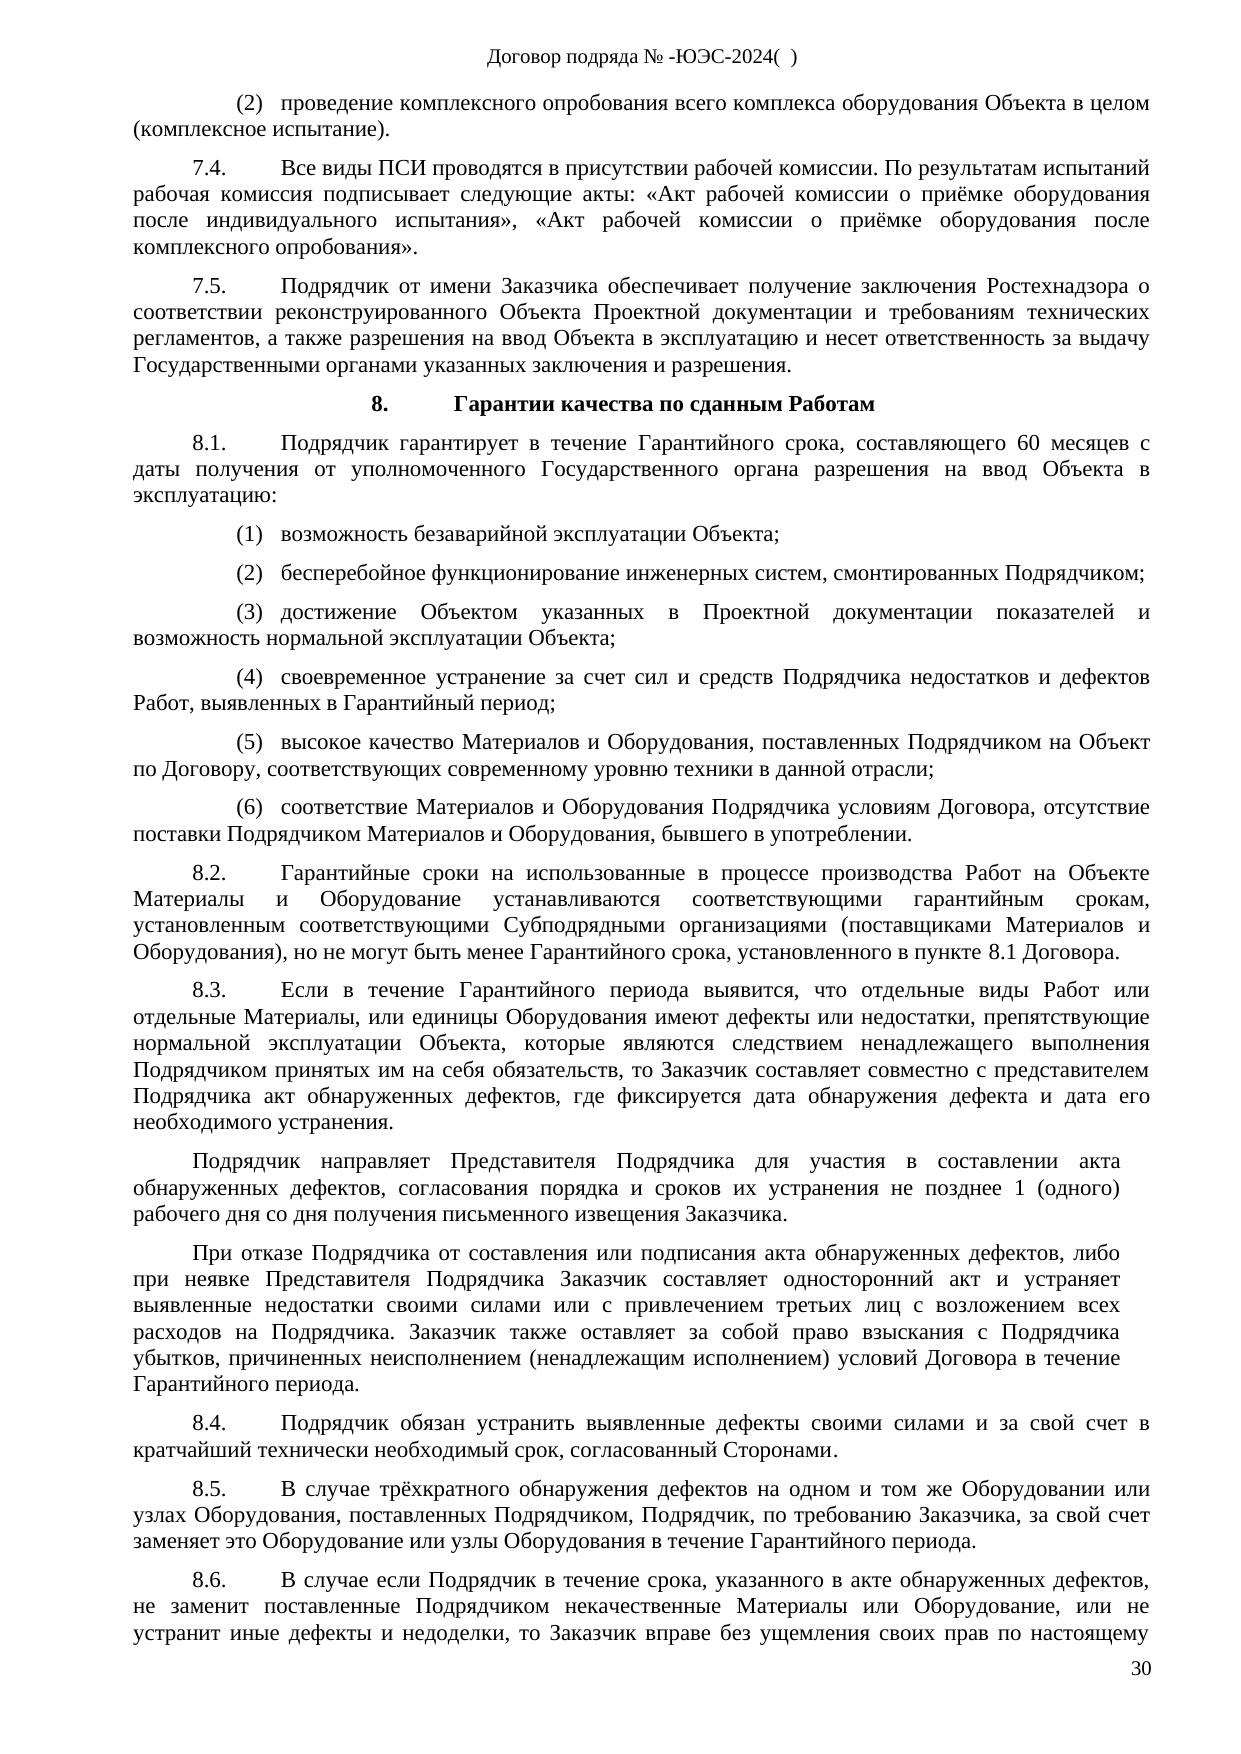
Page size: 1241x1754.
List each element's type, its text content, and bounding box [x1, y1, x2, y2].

text В случае трёхкратного обнаружения дефектов на одном и том же Оборудовании или узлах Оборудования, поставленных Подрядчиком, Подрядчик, по требованию Заказчика, за свой счет заменяет это Оборудование или узлы Оборудования в течение Гарантийного периода. [133, 1474, 1152, 1554]
text Если в течение Гарантийного периода выявится, что отдельные виды Работ или отдельные Материалы, или единицы Оборудования имеют дефекты или недостатки, препятствующие нормальной эксплуатации Объекта, которые являются следствием ненадлежащего выполнения Подрядчиком принятых им на себя обязательств, то Заказчик составляет совместно с представителем Подрядчика акт обнаруженных дефектов, где фиксируется дата обнаружения дефекта и дата его необходимого устранения. [133, 977, 1152, 1135]
text Подрядчик от имени Заказчика обеспечивает получение заключения Ростехнадзора о соответствии реконструированного Объекта Проектной документации и требованиям технических регламентов, а также разрешения на ввод Объекта в эксплуатацию и несет ответственность за выдачу Государственными органами указанных заключения и разрешения. [133, 272, 1152, 377]
text Все виды ПСИ проводятся в присутствии рабочей комиссии. По результатам испытаний рабочая комиссия подписывает следующие акты: «Акт рабочей комиссии о приёмке оборудования после индивидуального испытания», «Акт рабочей комиссии о приёмке оборудования после комплексного опробования». [133, 154, 1152, 259]
text Подрядчик обязан устранить выявленные дефекты своими силами и за свой счет в кратчайший технически необходимый срок, согласованный Сторонами. [133, 1409, 1152, 1462]
text Гарантии качества по сданным Работам [133, 390, 1122, 416]
text достижение Объектом указанных в Проектной документации показателей и возможность нормальной эксплуатации Объекта; [133, 598, 1152, 651]
list При отказе Подрядчика от составления или подписания акта обнаруженных дефектов, либо при неявке Представителя Подрядчика Заказчик составляет односторонний акт и устраняет выявленные недостатки своими силами или с привлечением третьих лиц с возложением всех расходов на Подрядчика. Заказчик также оставляет за собой право взыскания с Подрядчика убытков, причиненных неисполнением (ненадлежащим исполнением) условий Договора в течение Гарантийного периода. [133, 1239, 1122, 1397]
text бесперебойное функционирование инженерных систем, смонтированных Подрядчиком; [133, 559, 1152, 585]
text возможность безаварийной эксплуатации Объекта; [133, 520, 1152, 546]
text соответствие Материалов и Оборудования Подрядчика условиям Договора, отсутствие поставки Подрядчиком Материалов и Оборудования, бывшего в употреблении. [133, 793, 1152, 846]
text своевременное устранение за счет сил и средств Подрядчика недостатков и дефектов Работ, выявленных в Гарантийный период; [133, 663, 1152, 716]
text Подрядчик гарантирует в течение Гарантийного срока, составляющего 60 месяцев с даты получения от уполномоченного Государственного органа разрешения на ввод Объекта в эксплуатацию: [133, 428, 1152, 508]
text высокое качество Материалов и Оборудования, поставленных Подрядчиком на Объект по Договору, соответствующих современному уровню техники в данной отрасли; [133, 728, 1152, 781]
list Подрядчик направляет Представителя Подрядчика для участия в составлении акта обнаруженных дефектов, согласования порядка и сроков их устранения не позднее 1 (одного) рабочего дня со дня получения письменного извещения Заказчика. [133, 1147, 1122, 1226]
text проведение комплексного опробования всего комплекса оборудования Объекта в целом (комплексное испытание). [133, 89, 1152, 141]
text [133, 1566, 1152, 1645]
